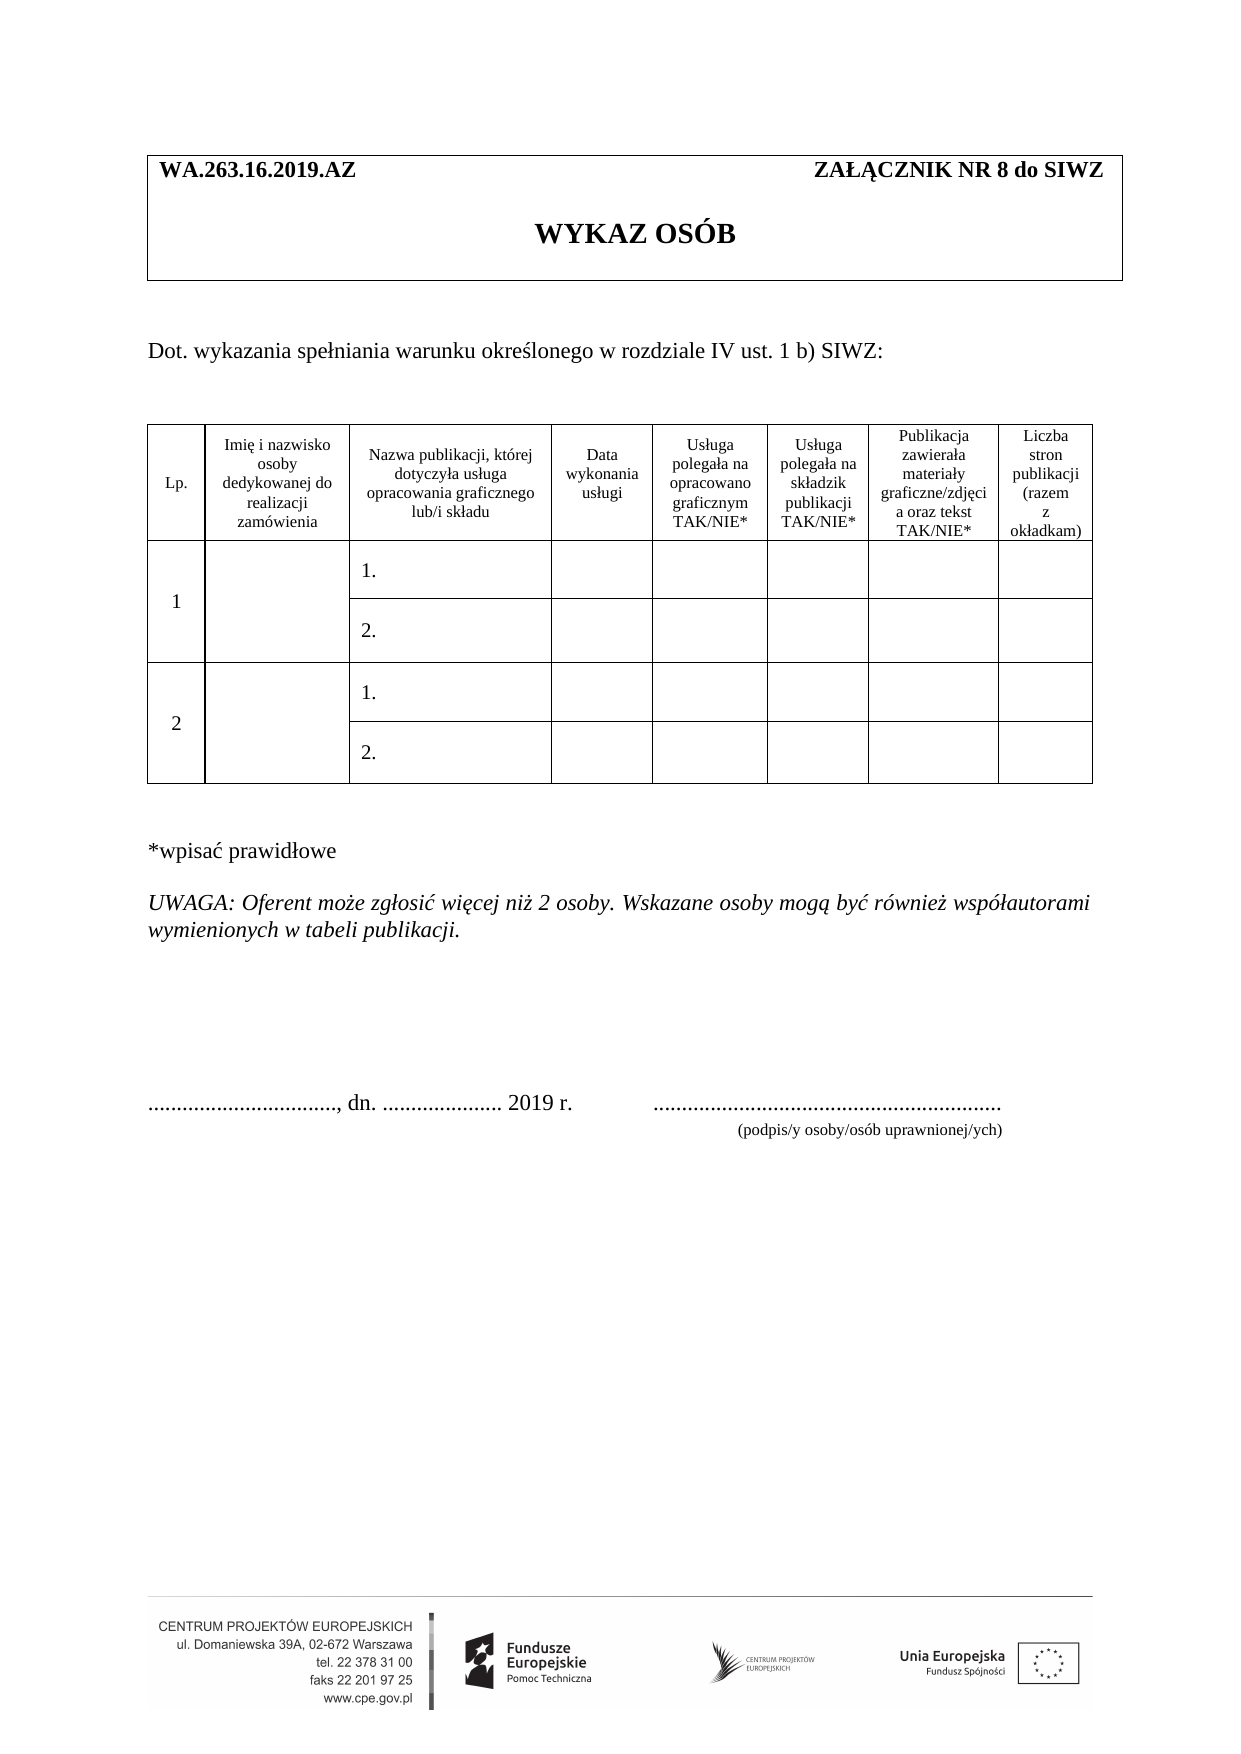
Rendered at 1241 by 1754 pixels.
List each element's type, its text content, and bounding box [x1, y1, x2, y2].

table_cell [206, 663, 349, 783]
picture [147, 1596, 1093, 1710]
table_cell [869, 722, 998, 783]
text *wpisać prawidłowe [148, 837, 1093, 863]
table_cell 1. [350, 541, 551, 598]
table_cell [999, 722, 1092, 783]
text (podpis/y osoby/osób uprawnionej/ych) [738, 1119, 1093, 1139]
table_header Data wykonania usługi [552, 425, 652, 540]
table_cell [869, 541, 998, 598]
table_header WA.263.16.2019.AZ ZAŁĄCZNIK NR 8 do SIWZ [148, 156, 1122, 216]
table_header Lp. [148, 425, 204, 540]
table_cell [768, 722, 868, 783]
table_header Usługa polegała na składzik publikacji TAK/NIE* [768, 425, 868, 540]
text ................................., dn. ..................... 2019 r. ............................................................. [148, 1089, 1093, 1116]
table_cell 2. [350, 722, 551, 783]
text Dot. wykazania spełniania warunku określonego w rozdziale IV ust. 1 b) SIWZ: [148, 337, 1093, 364]
table_cell 1. [350, 663, 551, 721]
table_cell [653, 541, 767, 598]
table_cell [999, 541, 1092, 598]
table_cell [653, 663, 767, 721]
table_cell [869, 599, 998, 662]
table_cell [552, 541, 652, 598]
table_cell [206, 541, 349, 662]
table_header Imię i nazwisko osoby dedykowanej do realizacji zamówienia [206, 425, 349, 540]
table_cell 2 [148, 663, 204, 783]
table_cell [999, 599, 1092, 662]
table_cell 1 [148, 541, 204, 662]
table_cell 2. [350, 599, 551, 662]
table_cell [999, 663, 1092, 721]
table_cell [869, 663, 998, 721]
table_cell [768, 663, 868, 721]
table_header Nazwa publikacji, której dotyczyła usługa opracowania graficznego lub/i składu [350, 425, 551, 540]
table_cell [768, 599, 868, 662]
table_cell [552, 663, 652, 721]
table_cell [552, 722, 652, 783]
table_cell [653, 599, 767, 662]
table_header Liczba stron publikacji (razem z okładkam) [999, 425, 1092, 540]
table_header Publikacja zawierała materiały graficzne/zdjęcia oraz tekst TAK/NIE* [869, 425, 998, 540]
table_cell [768, 541, 868, 598]
table_cell [552, 599, 652, 662]
table_header Usługa polegała na opracowano graficznym TAK/NIE* [653, 425, 767, 540]
table_cell [653, 722, 767, 783]
table_cell WYKAZ OSÓB [148, 216, 1122, 280]
text UWAGA: Oferent może zgłosić więcej niż 2 osoby. Wskazane osoby mogą być również współautorami wymienionych w tabeli publikacji. [148, 889, 1093, 942]
